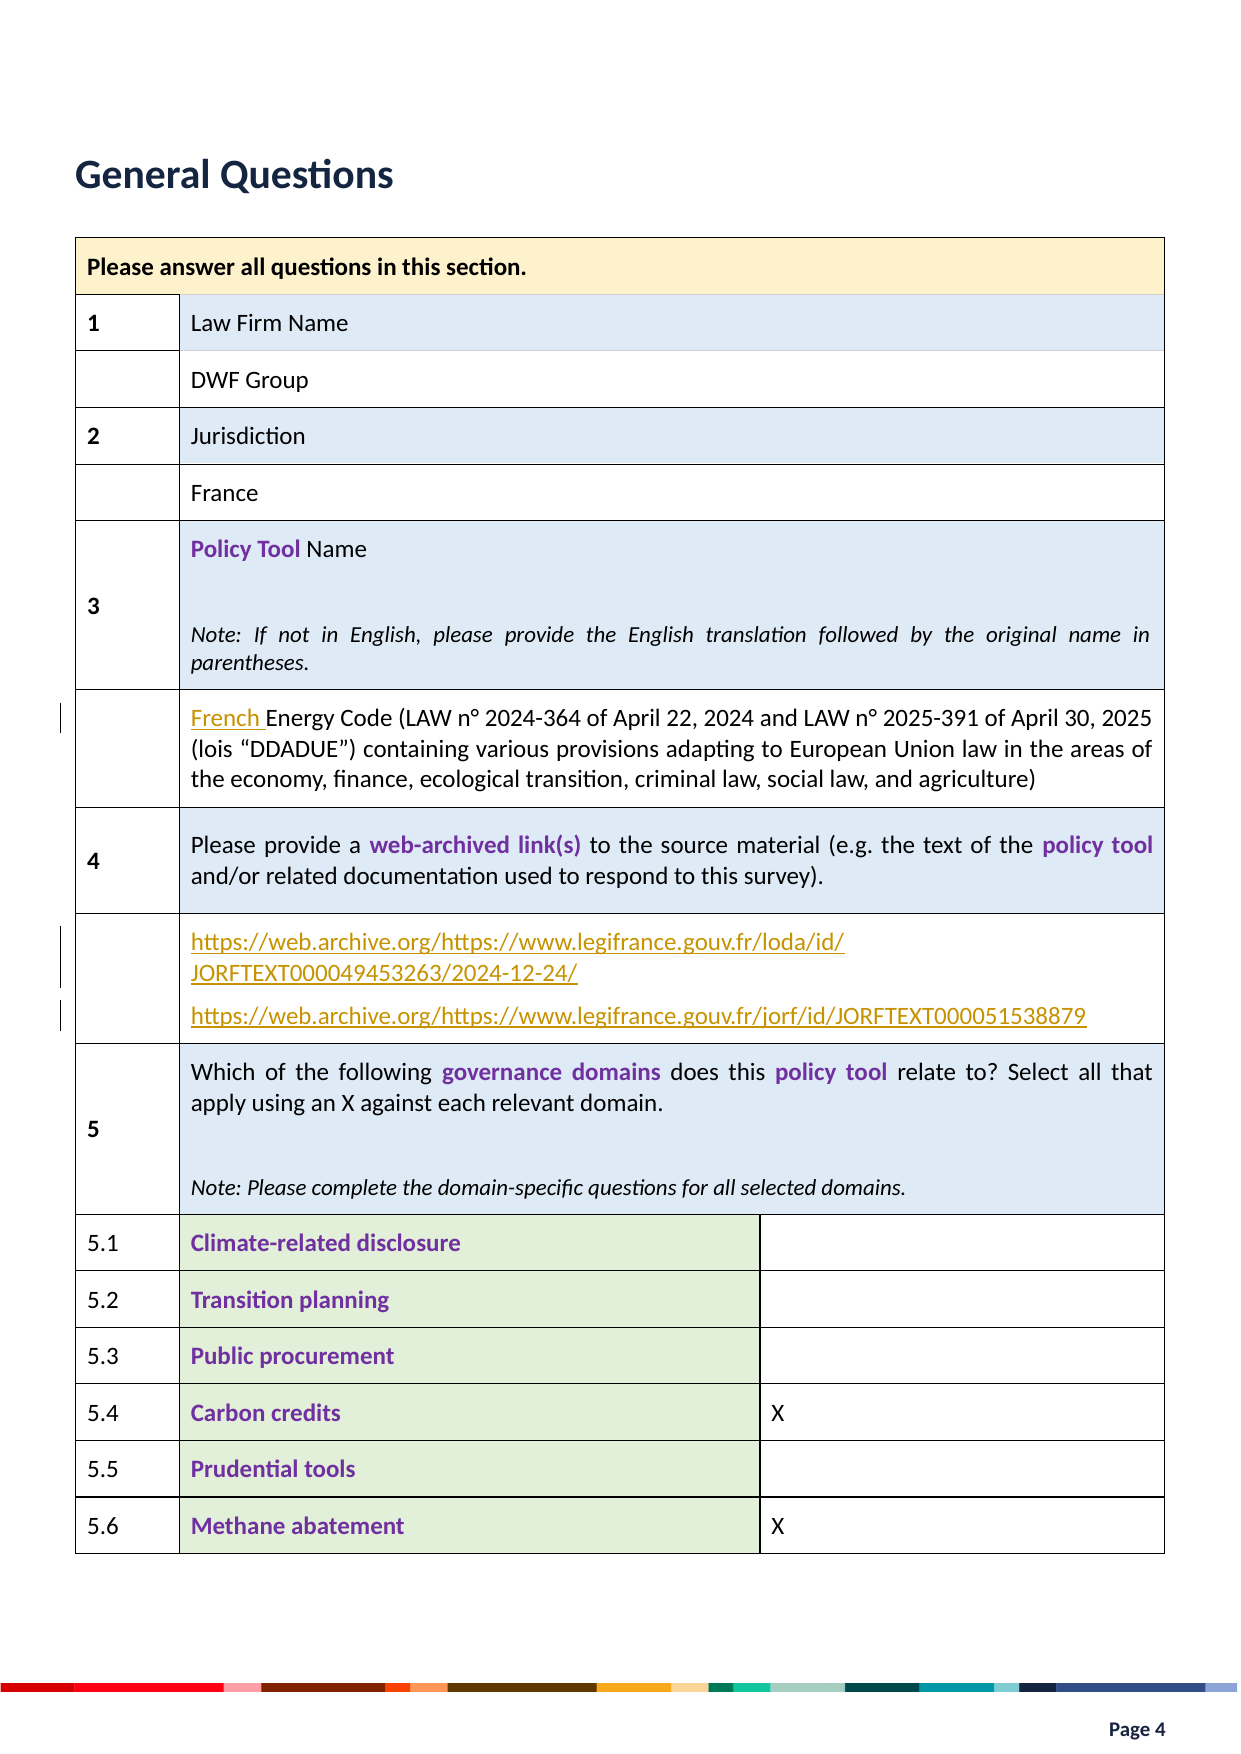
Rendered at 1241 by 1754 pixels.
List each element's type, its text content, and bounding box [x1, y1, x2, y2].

table_cell 5.2 [76, 1271, 179, 1327]
table_cell Jurisdiction [180, 408, 1164, 463]
table_cell [76, 351, 179, 407]
table_cell 5.5 [76, 1441, 179, 1496]
table_cell X [761, 1384, 1164, 1440]
table_cell Methane abatement [180, 1498, 759, 1553]
picture [0, 1683, 1236, 1692]
table_cell DWF Group [180, 351, 1164, 407]
table_header Please answer all questions in this section. [76, 238, 1164, 294]
table_cell Energy Code (LAW n° 2024-364 of April 22, 2024 and LAW n° 2025-391 of April 30, 2025 (lois “DDADUE”) containing various provisions adapting to European Union law in the areas of the economy, finance, ecological transition, criminal law, social law, and agriculture) [180, 690, 1164, 807]
table_cell Public procurement [180, 1328, 759, 1383]
table_cell [76, 690, 179, 807]
table_cell Carbon credits [180, 1384, 759, 1440]
table_cell 5 [76, 1044, 179, 1214]
table_cell [761, 1441, 1164, 1496]
table_cell Climate-related disclosure [180, 1215, 759, 1270]
table_cell [180, 914, 1164, 1043]
table_cell [761, 1271, 1164, 1327]
table_cell [761, 1215, 1164, 1270]
table_cell Law Firm Name [180, 295, 1164, 350]
table_cell 5.3 [76, 1328, 179, 1383]
table_cell Policy Tool Name Note: If not in English, please provide the English translation followed by the original name in parentheses. [180, 521, 1164, 689]
table_cell Transition planning [180, 1271, 759, 1327]
subtitle General Questions [75, 148, 1165, 199]
table_cell [76, 465, 179, 520]
table_cell 5.4 [76, 1384, 179, 1440]
table_cell France [180, 465, 1164, 520]
table_cell 4 [76, 808, 179, 913]
table_cell 5.1 [76, 1215, 179, 1270]
table_cell 2 [76, 408, 179, 463]
table_cell 1 [76, 295, 179, 350]
table_cell 3 [76, 521, 179, 689]
table_cell [761, 1328, 1164, 1383]
table_cell Please provide a web-archived link(s) to the source material (e.g. the text of the policy tool and/or related documentation used to respond to this survey). [180, 808, 1164, 913]
table_cell Prudential tools [180, 1441, 759, 1496]
table_cell Which of the following governance domains does this policy tool relate to? Select all that apply using an X against each relevant domain. Note: Please complete the domain-specific questions for all selected domains. [180, 1044, 1164, 1214]
table_cell X [761, 1498, 1164, 1553]
table_cell 5.6 [76, 1498, 179, 1553]
table_cell [76, 914, 179, 1043]
